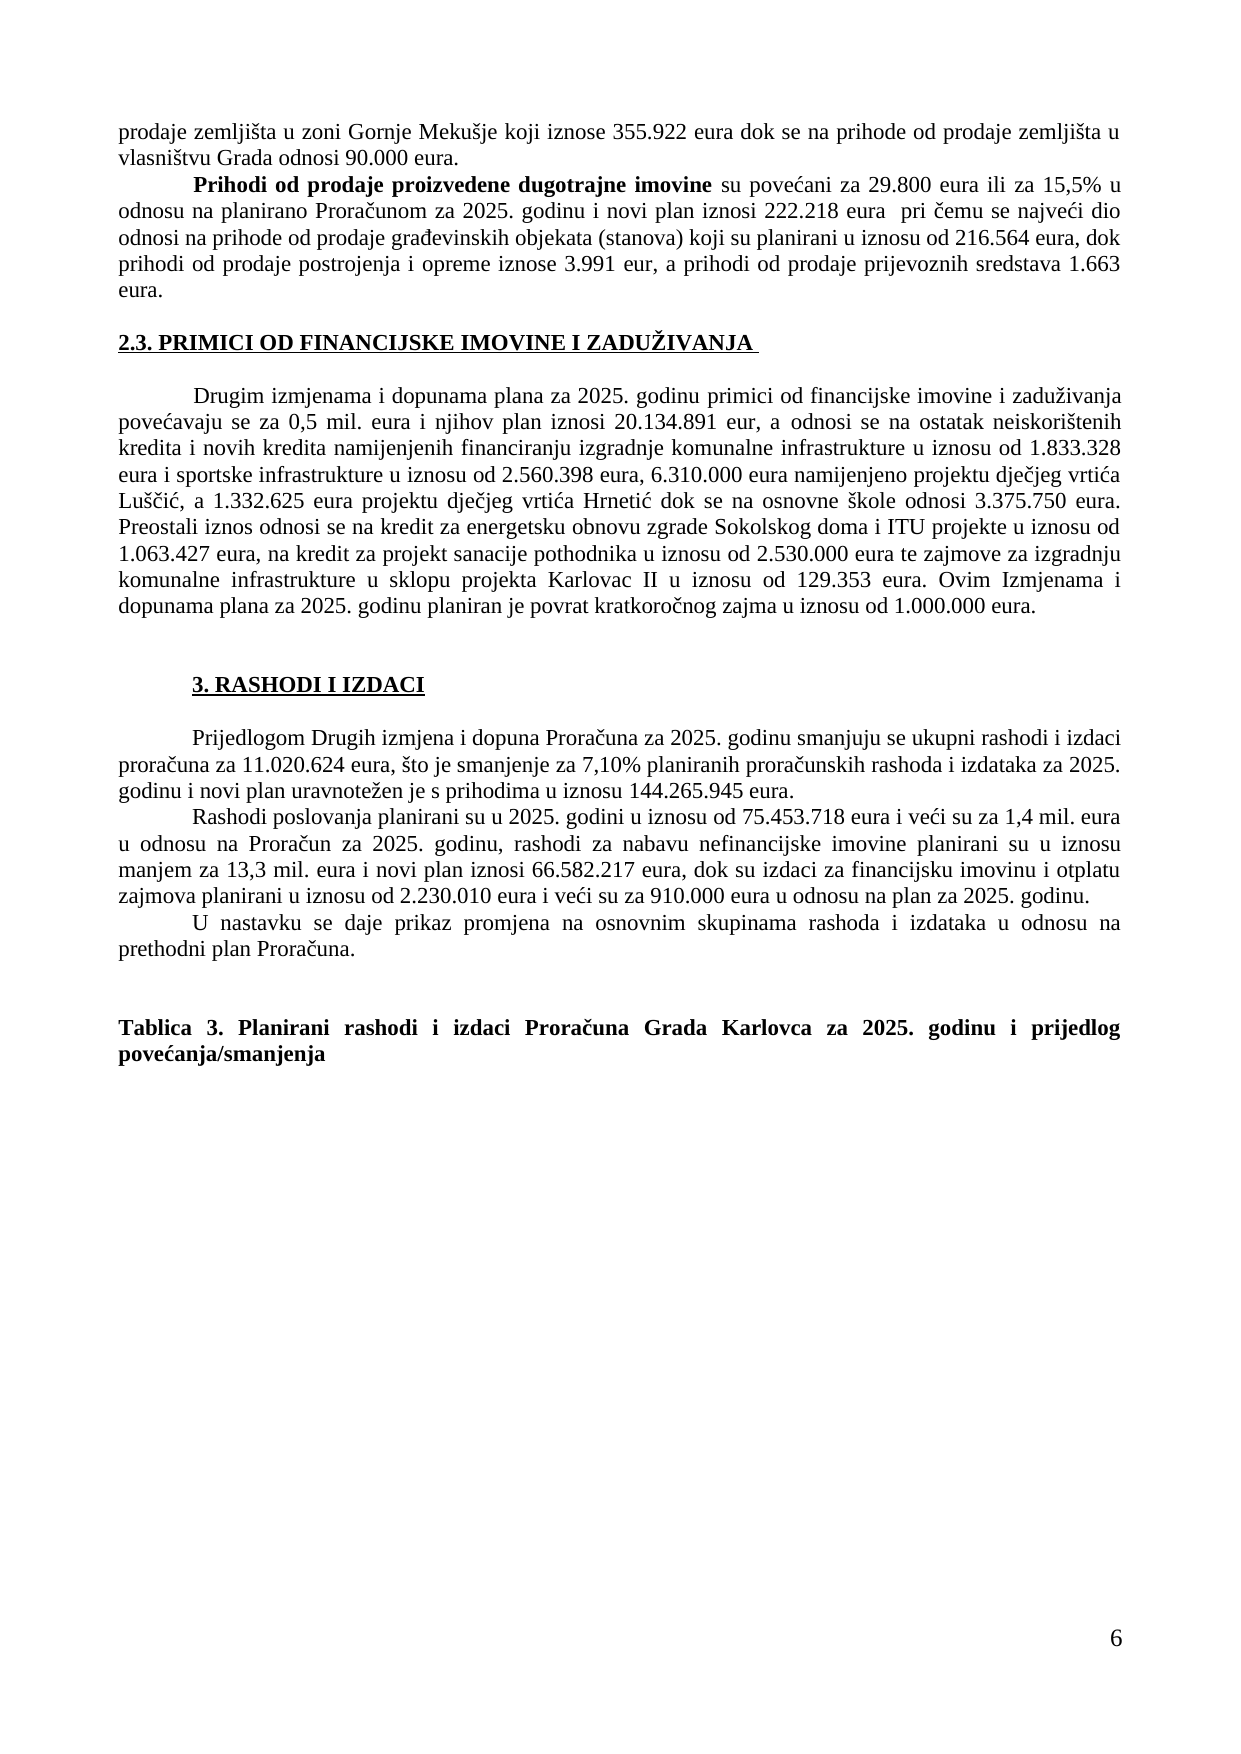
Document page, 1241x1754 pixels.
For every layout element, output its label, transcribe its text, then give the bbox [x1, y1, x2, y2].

text Prijedlogom Drugih izmjena i dopuna Proračuna za 2025. godinu smanjuju se ukupni rashodi i izdaci proračuna za 11.020.624 eura, što je smanjenje za 7,10% planiranih proračunskih rashoda i izdataka za 2025. godinu i novi plan uravnotežen je s prihodima u iznosu 144.265.945 eura. [118, 724, 1122, 803]
text 2.3. PRIMICI OD FINANCIJSKE IMOVINE I ZADUŽIVANJA [118, 329, 1122, 355]
text 3. RASHODI I IZDACI [118, 672, 1122, 698]
text Rashodi poslovanja planirani su u 2025. godini u iznosu od 75.453.718 eura i veći su za 1,4 mil. eura u odnosu na Proračun za 2025. godinu, rashodi za nabavu nefinancijske imovine planirani su u iznosu manjem za 13,3 mil. eura i novi plan iznosi 66.582.217 eura, dok su izdaci za financijsku imovinu i otplatu zajmova planirani u iznosu od 2.230.010 eura i veći su za 910.000 eura u odnosu na plan za 2025. godinu. [118, 803, 1122, 909]
text U nastavku se daje prikaz promjena na osnovnim skupinama rashoda i izdataka u odnosu na prethodni plan Proračuna. [118, 909, 1122, 961]
text Drugim izmjenama i dopunama plana za 2025. godinu primici od financijske imovine i zaduživanja povećavaju se za 0,5 mil. eura i njihov plan iznosi 20.134.891 eur, a odnosi se na ostatak neiskorištenih kredita i novih kredita namijenjenih financiranju izgradnje komunalne infrastrukture u iznosu od 1.833.328 eura i sportske infrastrukture u iznosu od 2.560.398 eura, 6.310.000 eura namijenjeno projektu dječjeg vrtića Luščić, a 1.332.625 eura projektu dječjeg vrtića Hrnetić dok se na osnovne škole odnosi 3.375.750 eura. Preostali iznos odnosi se na kredit za energetsku obnovu zgrade Sokolskog doma i ITU projekte u iznosu od 1.063.427 eura, na kredit za projekt sanacije pothodnika u iznosu od 2.530.000 eura te zajmove za izgradnju komunalne infrastrukture u sklopu projekta Karlovac II u iznosu od 129.353 eura. Ovim Izmjenama i dopunama plana za 2025. godinu planiran je povrat kratkoročnog zajma u iznosu od 1.000.000 eura. [118, 382, 1122, 619]
text Prihodi od prodaje proizvedene dugotrajne imovine su povećani za 29.800 eura ili za 15,5% u odnosu na planirano Proračunom za 2025. godinu i novi plan iznosi 222.218 eura pri čemu se najveći dio odnosi na prihode od prodaje građevinskih objekata (stanova) koji su planirani u iznosu od 216.564 eura, dok prihodi od prodaje postrojenja i opreme iznose 3.991 eur, a prihodi od prodaje prijevoznih sredstava 1.663 eura. [118, 171, 1122, 303]
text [118, 118, 1122, 171]
text Tablica 3. Planirani rashodi i izdaci Proračuna Grada Karlovca za 2025. godinu i prijedlog povećanja/smanjenja [118, 1014, 1122, 1067]
